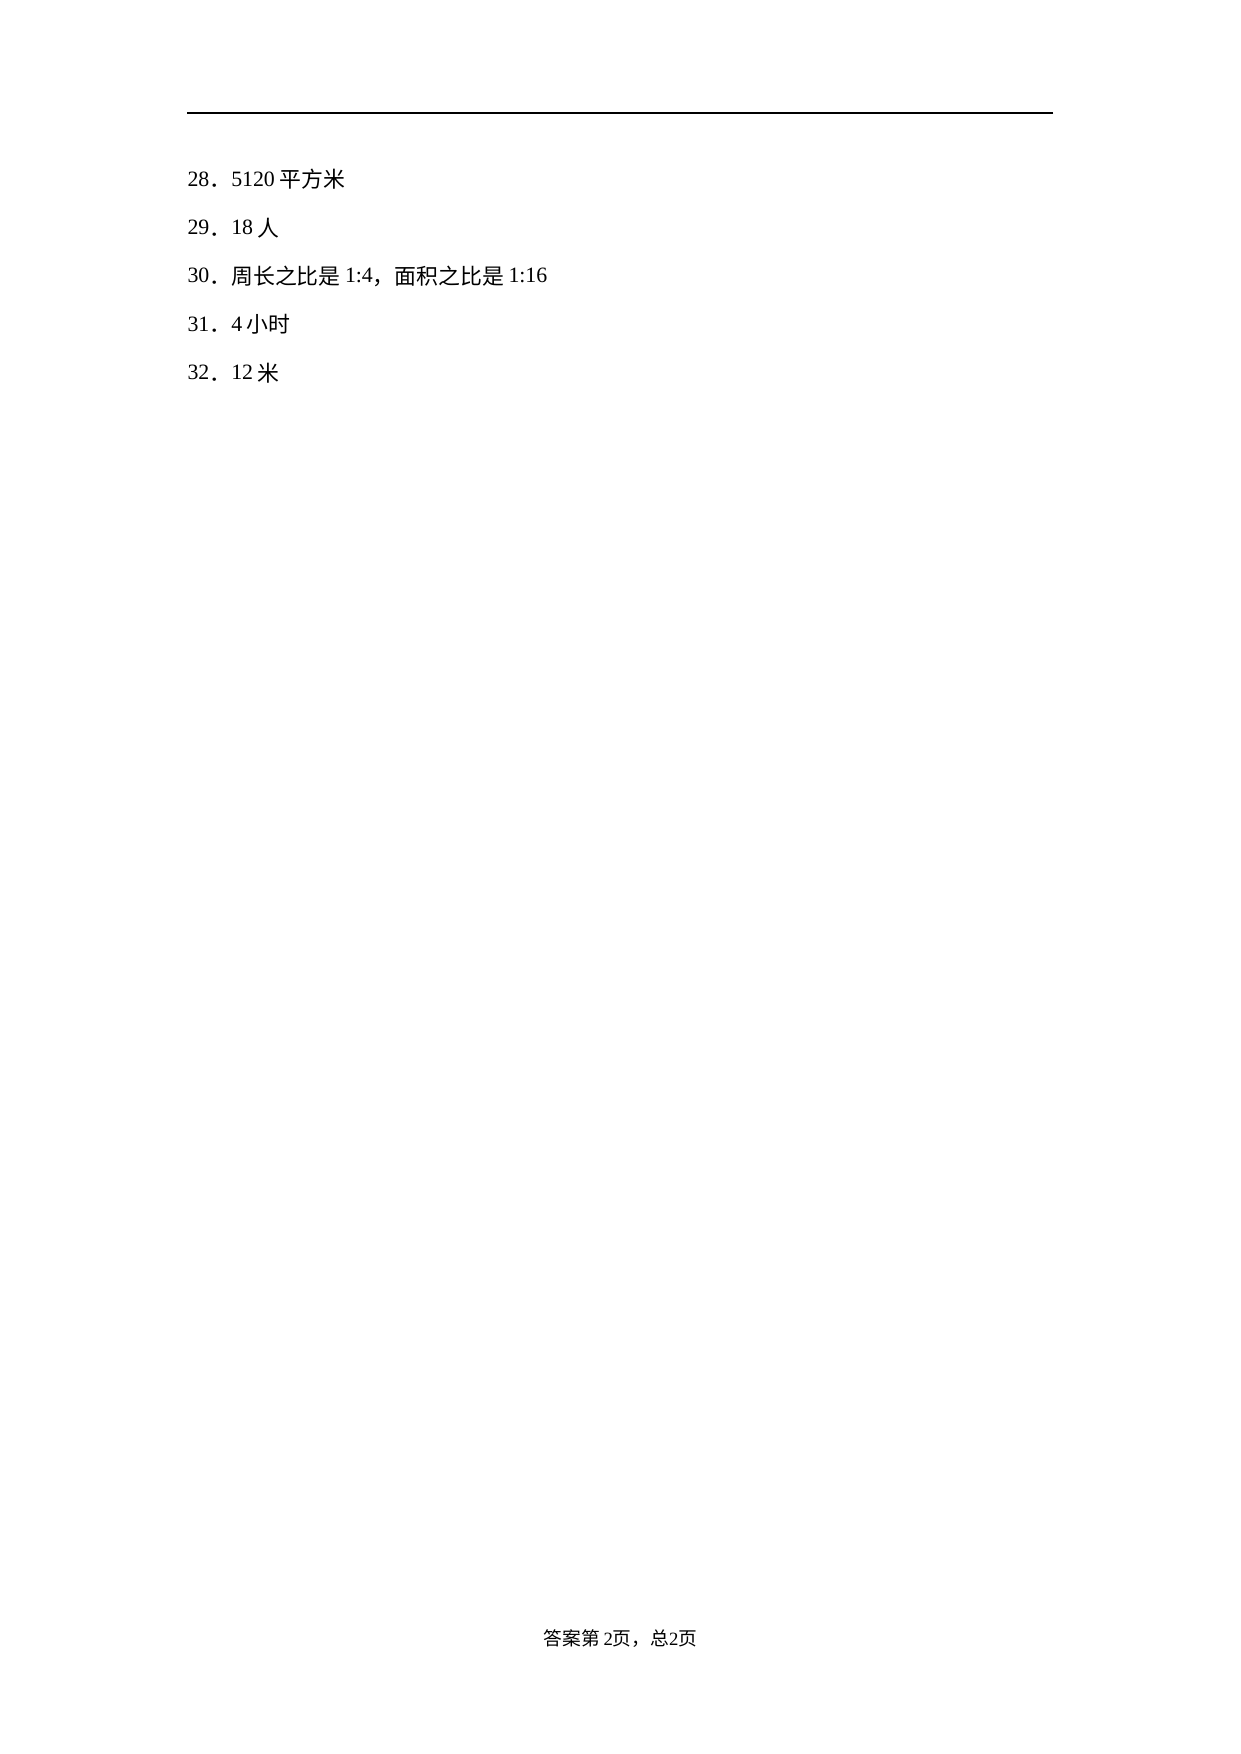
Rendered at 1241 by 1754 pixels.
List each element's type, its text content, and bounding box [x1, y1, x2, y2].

text 31．4小时 [187, 307, 1053, 339]
text 30．周长之比是1:4，面积之比是1:16 [187, 259, 1053, 291]
text 32．12米 [187, 355, 1053, 388]
text 29．18人 [187, 210, 1053, 243]
text 28．5120平方米 [187, 162, 1053, 194]
